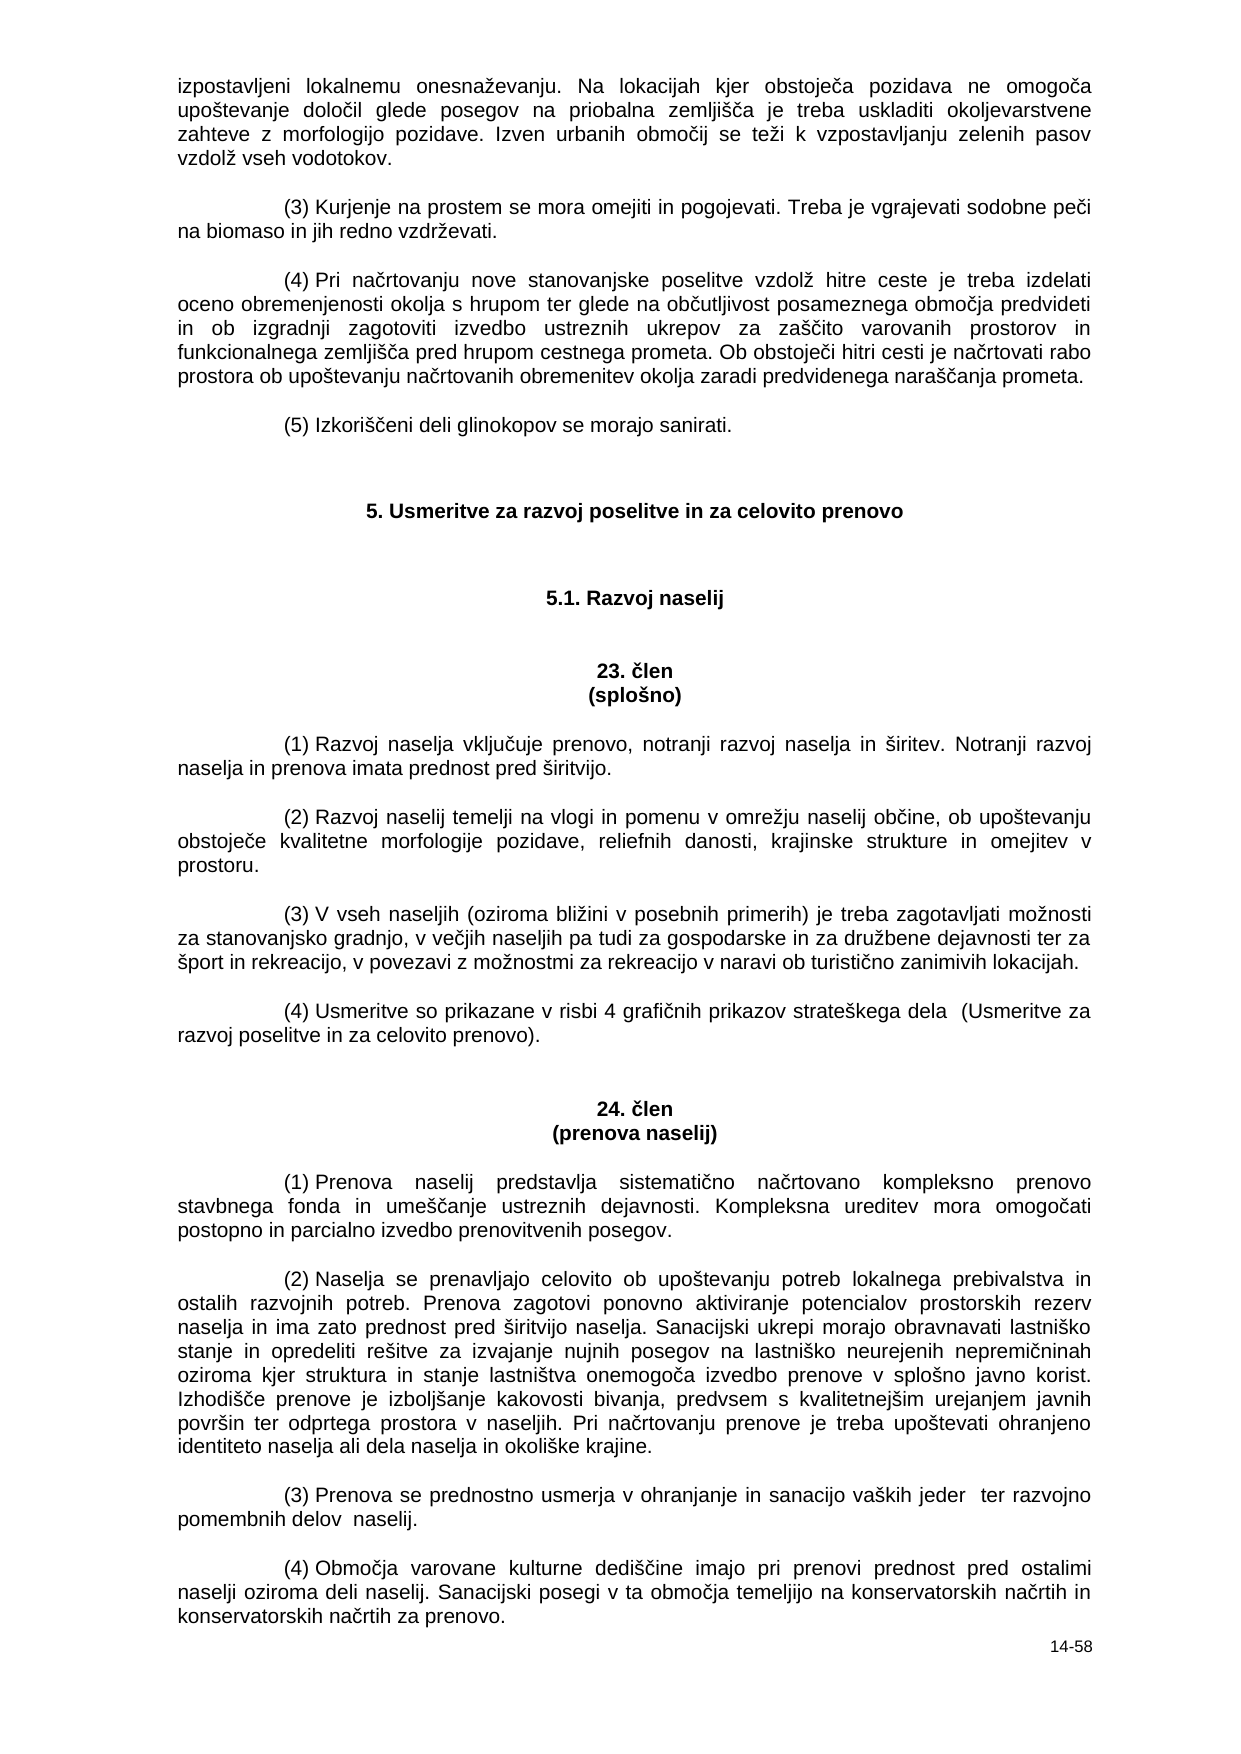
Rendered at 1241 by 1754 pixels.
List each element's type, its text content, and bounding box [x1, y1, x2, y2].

list Kurjenje na prostem se mora omejiti in pogojevati. Treba je vgrajevati sodobne peči na biomaso in jih redno vzdrževati. [177, 195, 1092, 243]
list Območja varovane kulturne dediščine imajo pri prenovi prednost pred ostalimi naselji oziroma deli naselij. Sanacijski posegi v ta območja temeljijo na konservatorskih načrtih in konservatorskih načrtih za prenovo. [177, 1556, 1092, 1628]
text 5. Usmeritve za razvoj poselitve in za celovito prenovo [177, 499, 1092, 523]
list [177, 74, 1092, 170]
list Pri načrtovanju nove stanovanjske poselitve vzdolž hitre ceste je treba izdelati oceno obremenjenosti okolja s hrupom ter glede na občutljivost posameznega območja predvideti in ob izgradnji zagotoviti izvedbo ustreznih ukrepov za zaščito varovanih prostorov in funkcionalnega zemljišča pred hrupom cestnega prometa. Ob obstoječi hitri cesti je načrtovati rabo prostora ob upoštevanju načrtovanih obremenitev okolja zaradi predvidenega naraščanja prometa. [177, 268, 1092, 387]
text 5.1. Razvoj naselij [177, 585, 1092, 609]
list člen (prenova naselij) [177, 1097, 1092, 1145]
list Razvoj naselja vključuje prenovo, notranji razvoj naselja in širitev. Notranji razvoj naselja in prenova imata prednost pred širitvijo. [177, 732, 1092, 780]
list V vseh naseljih (oziroma bližini v posebnih primerih) je treba zagotavljati možnosti za stanovanjsko gradnjo, v večjih naseljih pa tudi za gospodarske in za družbene dejavnosti ter za šport in rekreacijo, v povezavi z možnostmi za rekreacijo v naravi ob turistično zanimivih lokacijah. [177, 902, 1092, 974]
list Usmeritve so prikazane v risbi 4 grafičnih prikazov strateškega dela (Usmeritve za razvoj poselitve in za celovito prenovo). [177, 999, 1092, 1047]
list Izkoriščeni deli glinokopov se morajo sanirati. [177, 412, 1092, 436]
list Prenova se prednostno usmerja v ohranjanje in sanacijo vaških jeder ter razvojno pomembnih delov naselij. [177, 1483, 1092, 1531]
list Naselja se prenavljajo celovito ob upoštevanju potreb lokalnega prebivalstva in ostalih razvojnih potreb. Prenova zagotovi ponovno aktiviranje potencialov prostorskih rezerv naselja in ima zato prednost pred širitvijo naselja. Sanacijski ukrepi morajo obravnavati lastniško stanje in opredeliti rešitve za izvajanje nujnih posegov na lastniško neurejenih nepremičninah oziroma kjer struktura in stanje lastništva onemogoča izvedbo prenove v splošno javno korist. Izhodišče prenove je izboljšanje kakovosti bivanja, predvsem s kvalitetnejšim urejanjem javnih površin ter odprtega prostora v naseljih. Pri načrtovanju prenove je treba upoštevati ohranjeno identiteto naselja ali dela naselja in okoliške krajine. [177, 1267, 1092, 1458]
list Prenova naselij predstavlja sistematično načrtovano kompleksno prenovo stavbnega fonda in umeščanje ustreznih dejavnosti. Kompleksna ureditev mora omogočati postopno in parcialno izvedbo prenovitvenih posegov. [177, 1170, 1092, 1242]
list člen (splošno) [177, 659, 1092, 707]
list Razvoj naselij temelji na vlogi in pomenu v omrežju naselij občine, ob upoštevanju obstoječe kvalitetne morfologije pozidave, reliefnih danosti, krajinske strukture in omejitev v prostoru. [177, 805, 1092, 877]
